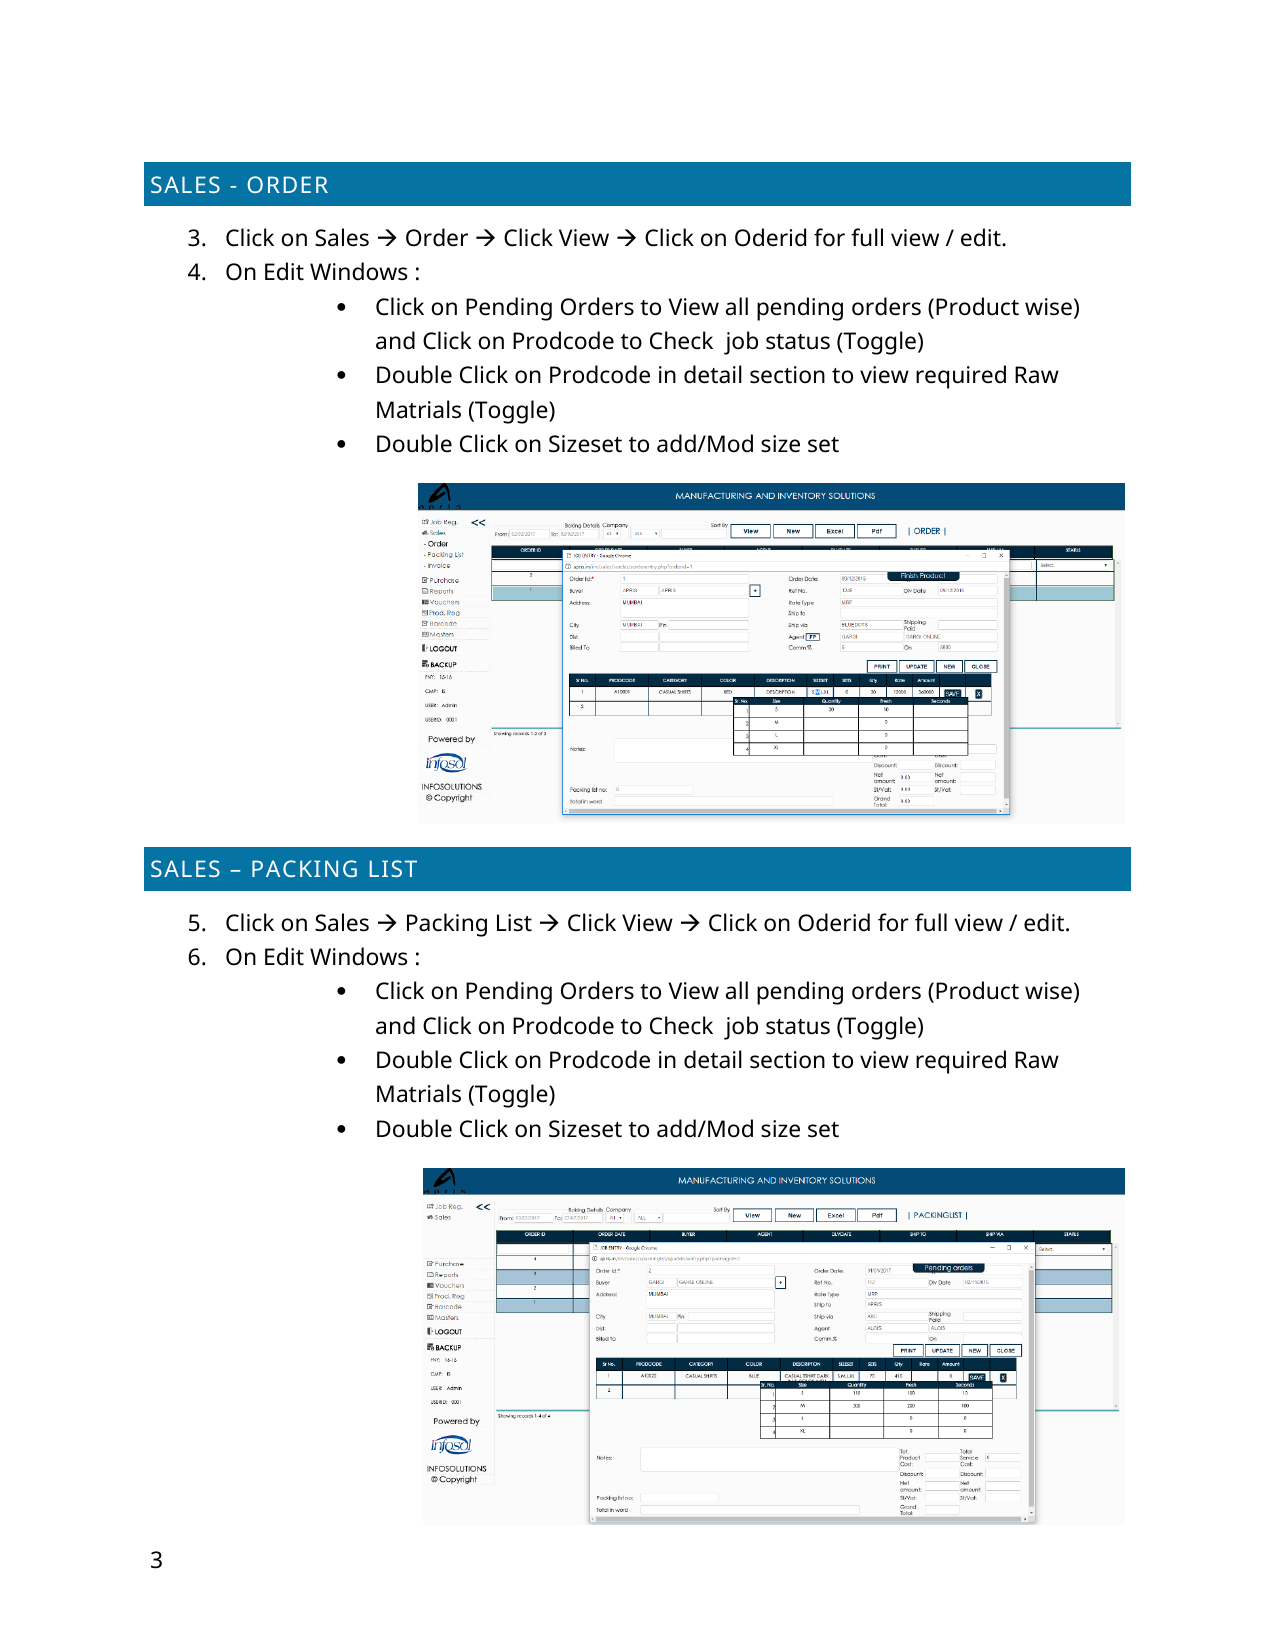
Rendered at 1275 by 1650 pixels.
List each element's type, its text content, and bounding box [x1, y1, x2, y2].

subtitle Sales – PACKING LIST [150, 854, 1125, 885]
list Click on Pending Orders to View all pending orders (Product wise) and Click on Prodcode to Check job status (Toggle) [337, 291, 1125, 356]
list Click on Sales Packing List Click View Click on Oderid for full view / edit. [187, 907, 1125, 938]
list On Edit Windows : [187, 256, 1125, 287]
list Double Click on Sizeset to add/Mod size set [337, 1113, 1125, 1144]
picture [418, 483, 1125, 824]
list On Edit Windows : [187, 941, 1125, 972]
list Click on Pending Orders to View all pending orders (Product wise) and Click on Prodcode to Check job status (Toggle) [337, 975, 1125, 1041]
picture [423, 1168, 1125, 1525]
list Double Click on Sizeset to add/Mod size set [337, 428, 1125, 459]
list Click on Sales Order Click View Click on Oderid for full view / edit. [187, 222, 1125, 253]
list Double Click on Prodcode in detail section to view required Raw Matrials (Toggle) [337, 1044, 1125, 1110]
list Double Click on Prodcode in detail section to view required Raw Matrials (Toggle) [337, 359, 1125, 425]
subtitle Sales - Order [150, 169, 1125, 200]
